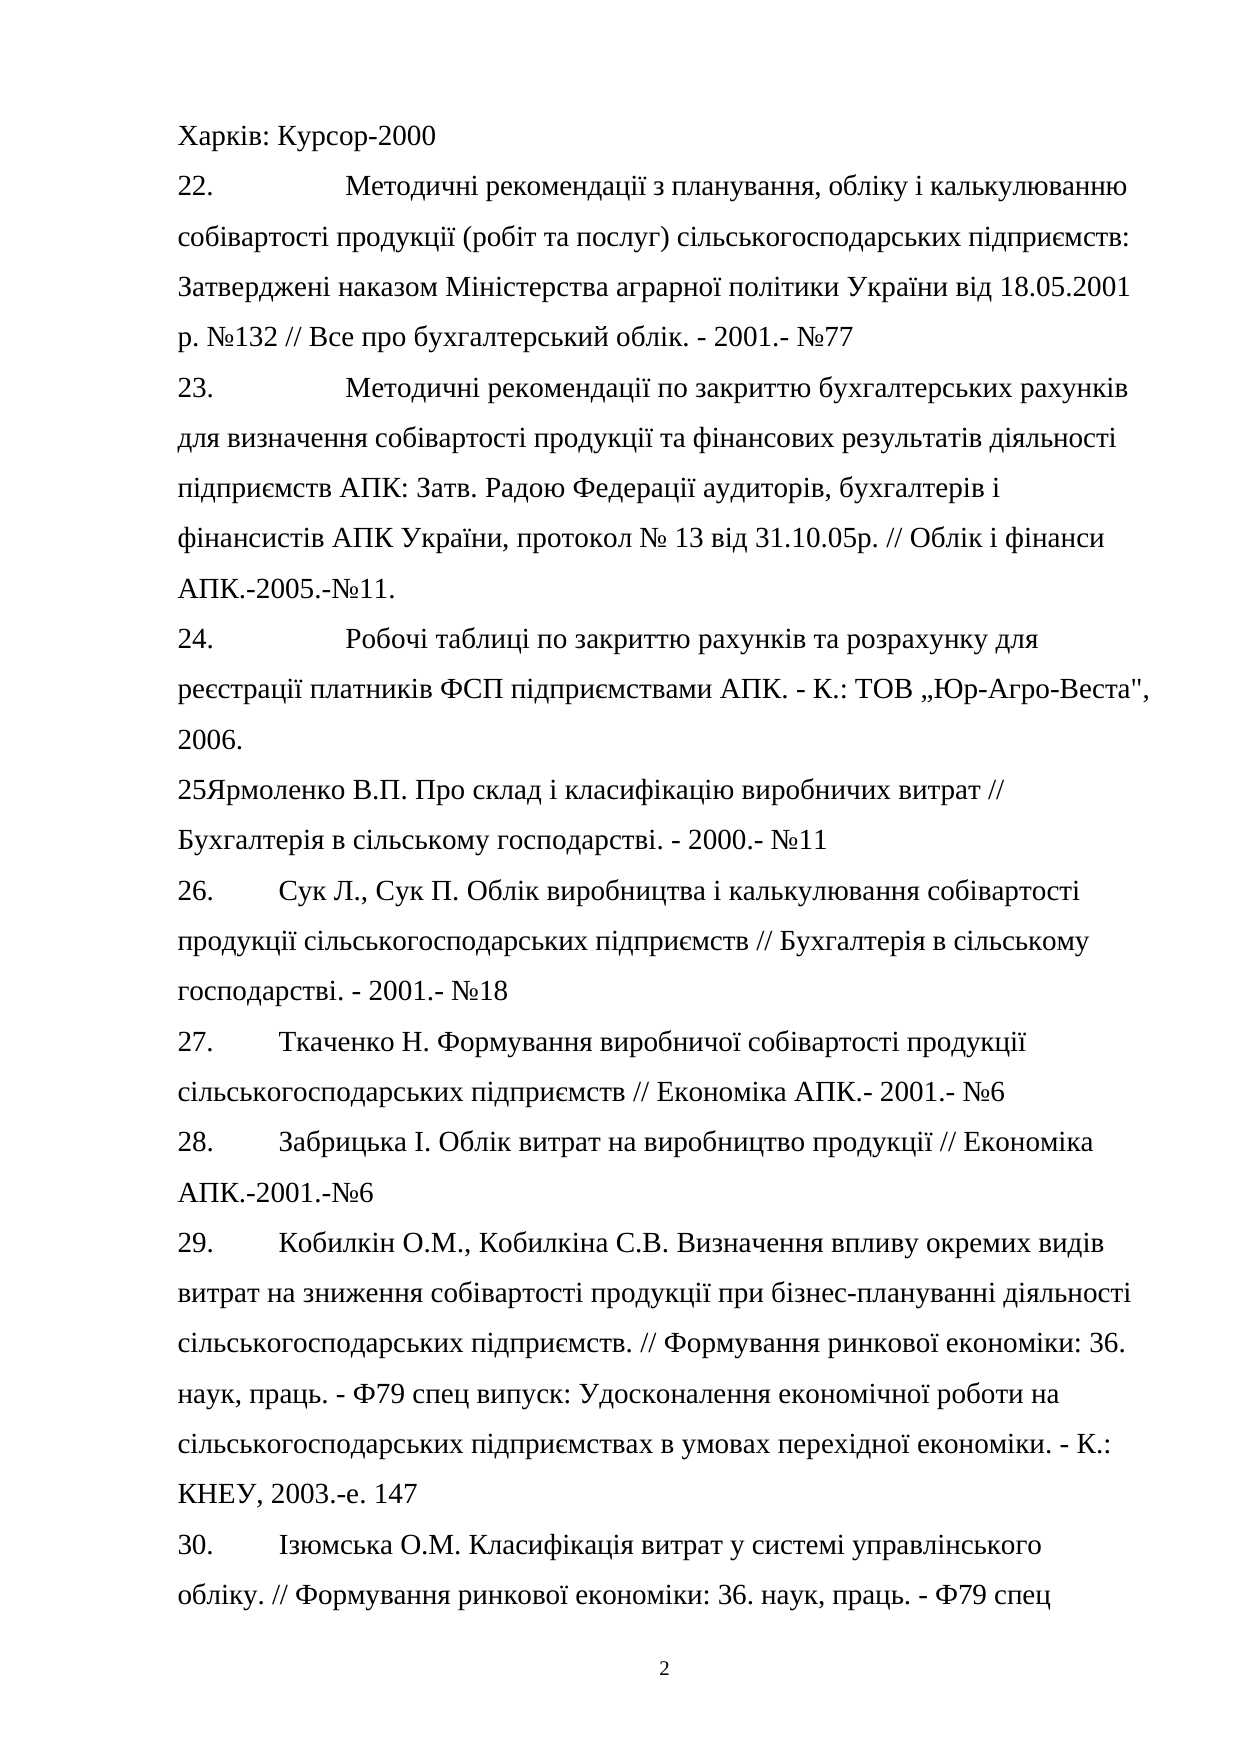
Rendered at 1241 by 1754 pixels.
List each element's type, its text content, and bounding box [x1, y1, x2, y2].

list Робочі таблиці по закриттю рахунків та розрахунку для реєстрації платників ФСП підприємствами АПК. - К.: ТОВ „Юр-Агро-Веста", 2006. [177, 621, 1152, 755]
list Методичні рекомендації з планування, обліку і калькулюванню собівартості продукції (робіт та послуг) сільськогосподарських підприємств: Затверджені наказом Міністерства аграрної політики України від 18.05.2001 р. №132 // Все про бухгалтерський облік. - 2001.- №77 [177, 168, 1152, 353]
list Сук Л., Сук П. Облік виробництва і калькулювання собівартості продукції сільськогосподарських підприємств // Бухгалтерія в сільському господарстві. - 2001.- №18 [177, 873, 1152, 1007]
list Кобилкін О.М., Кобилкіна С.В. Визначення впливу окремих видів витрат на зниження собівартості продукції при бізнес-плануванні діяльності сільськогосподарських підприємств. // Формування ринкової економіки: 36. наук, праць. - Ф79 спец випуск: Удосконалення економічної роботи на [177, 1225, 1152, 1409]
list Методичні рекомендації по закриттю бухгалтерських рахунків для визначення собівартості продукції та фінансових результатів діяльності підприємств АПК: Затв. Радою Федерації аудиторів, бухгалтерів і фінансистів АПК України, протокол № 13 від 31.10.05р. // Облік і фінанси АПК.-2005.-№11. [177, 370, 1152, 604]
text 25Ярмоленко В.П. Про склад і класифікацію виробничих витрат // Бухгалтерія в сільському господарстві. - 2000.- №11 [177, 772, 1152, 856]
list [177, 1527, 1152, 1611]
text сільськогосподарських підприємствах в умовах перехідної економіки. - К.: КНЕУ, 2003.-е. 147 [177, 1426, 1152, 1510]
list Забрицька І. Облік витрат на виробництво продукції // Економіка АПК.-2001.-№6 [177, 1124, 1152, 1208]
list Ткаченко Н. Формування виробничої собівартості продукції сільськогосподарських підприємств // Економіка АПК.- 2001.- №6 [177, 1024, 1152, 1108]
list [177, 118, 1152, 152]
